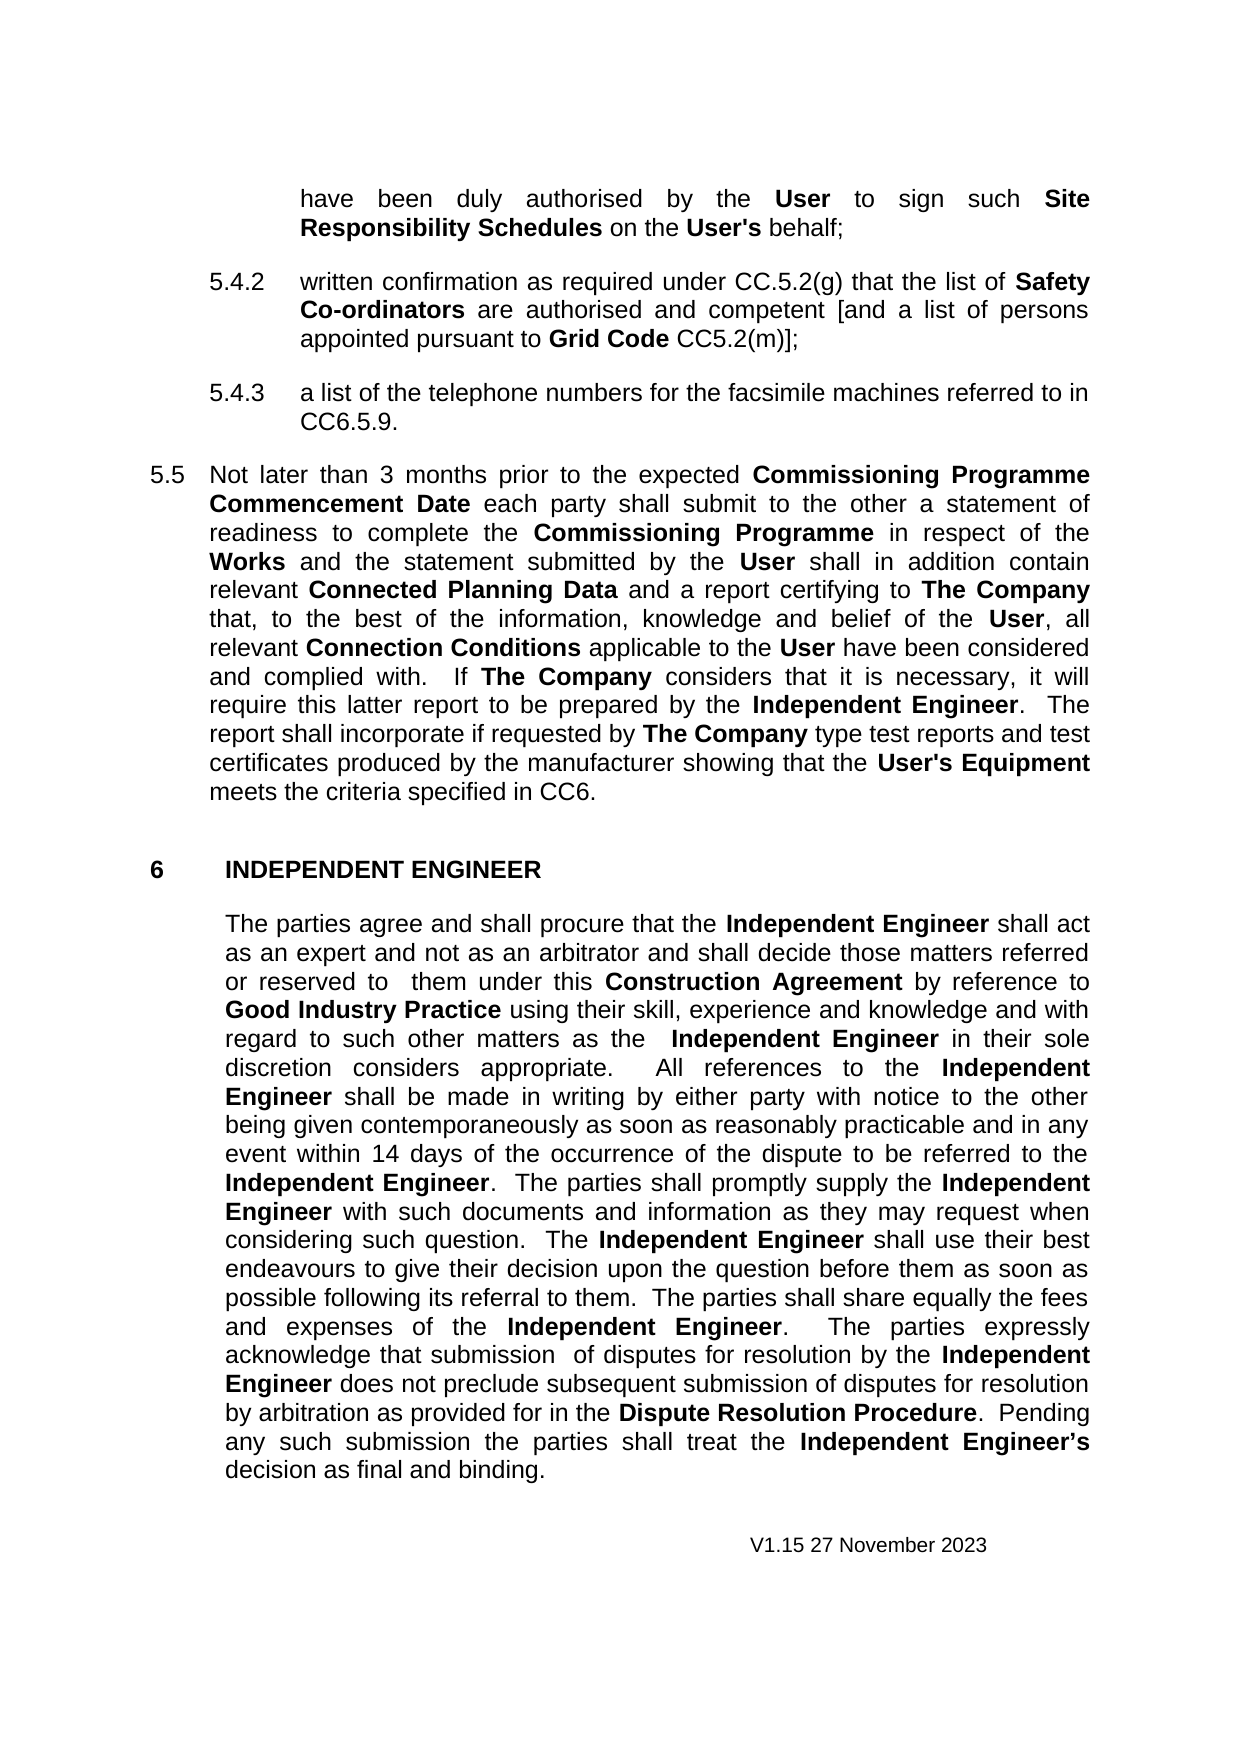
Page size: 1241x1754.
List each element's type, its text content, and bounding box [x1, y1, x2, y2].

text The parties agree and shall procure that the Independent Engineer shall act as an expert and not as an arbitrator and shall decide those matters referred or reserved to them under this Construction Agreement by reference to Good Industry Practice using their skill, experience and knowledge and with regard to such other matters as the Independent Engineer in their sole discretion considers appropriate. All references to the Independent Engineer shall be made in writing by either party with notice to the other being given contemporaneously as soon as reasonably practicable and in any event within 14 days of the occurrence of the dispute to be referred to the Independent Engineer. The parties shall promptly supply the Independent Engineer with such documents and information as they may request when considering such question. The Independent Engineer shall use their best endeavours to give their decision upon the question before them as soon as possible following its referral to them. The parties shall share equally the fees and expenses of the Independent Engineer. The parties expressly acknowledge that submission of disputes for resolution by the Independent Engineer does not preclude subsequent submission of disputes for resolution by arbitration as provided for in the Dispute Resolution Procedure. Pending any such submission the parties shall treat the Independent Engineer’s decision as final and binding. [225, 909, 1090, 1484]
subtitle 5.4.3 a list of the telephone numbers for the facsimile machines referred to in CC6.5.9. [209, 378, 1090, 435]
subtitle 5.4.2 written confirmation as required under CC.5.2(g) that the list of Safety Co-ordinators are authorised and competent [and a list of persons appointed pursuant to Grid Code CC5.2(m)]; [209, 267, 1090, 353]
subtitle 6 INDEPENDENT ENGINEER [150, 855, 1090, 884]
subtitle 5.5 Not later than 3 months prior to the expected Commissioning Programme Commencement Date each party shall submit to the other a statement of readiness to complete the Commissioning Programme in respect of the Works and the statement submitted by the User shall in addition contain relevant Connected Planning Data and a report certifying to The Company that, to the best of the information, knowledge and belief of the User, all relevant Connection Conditions applicable to the User have been considered and complied with. If The Company considers that it is necessary, it will require this latter report to be prepared by the Independent Engineer. The report shall incorporate if requested by The Company type test reports and test certificates produced by the manufacturer showing that the User's Equipment meets the criteria specified in CC6. [150, 460, 1090, 805]
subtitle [209, 184, 1090, 242]
